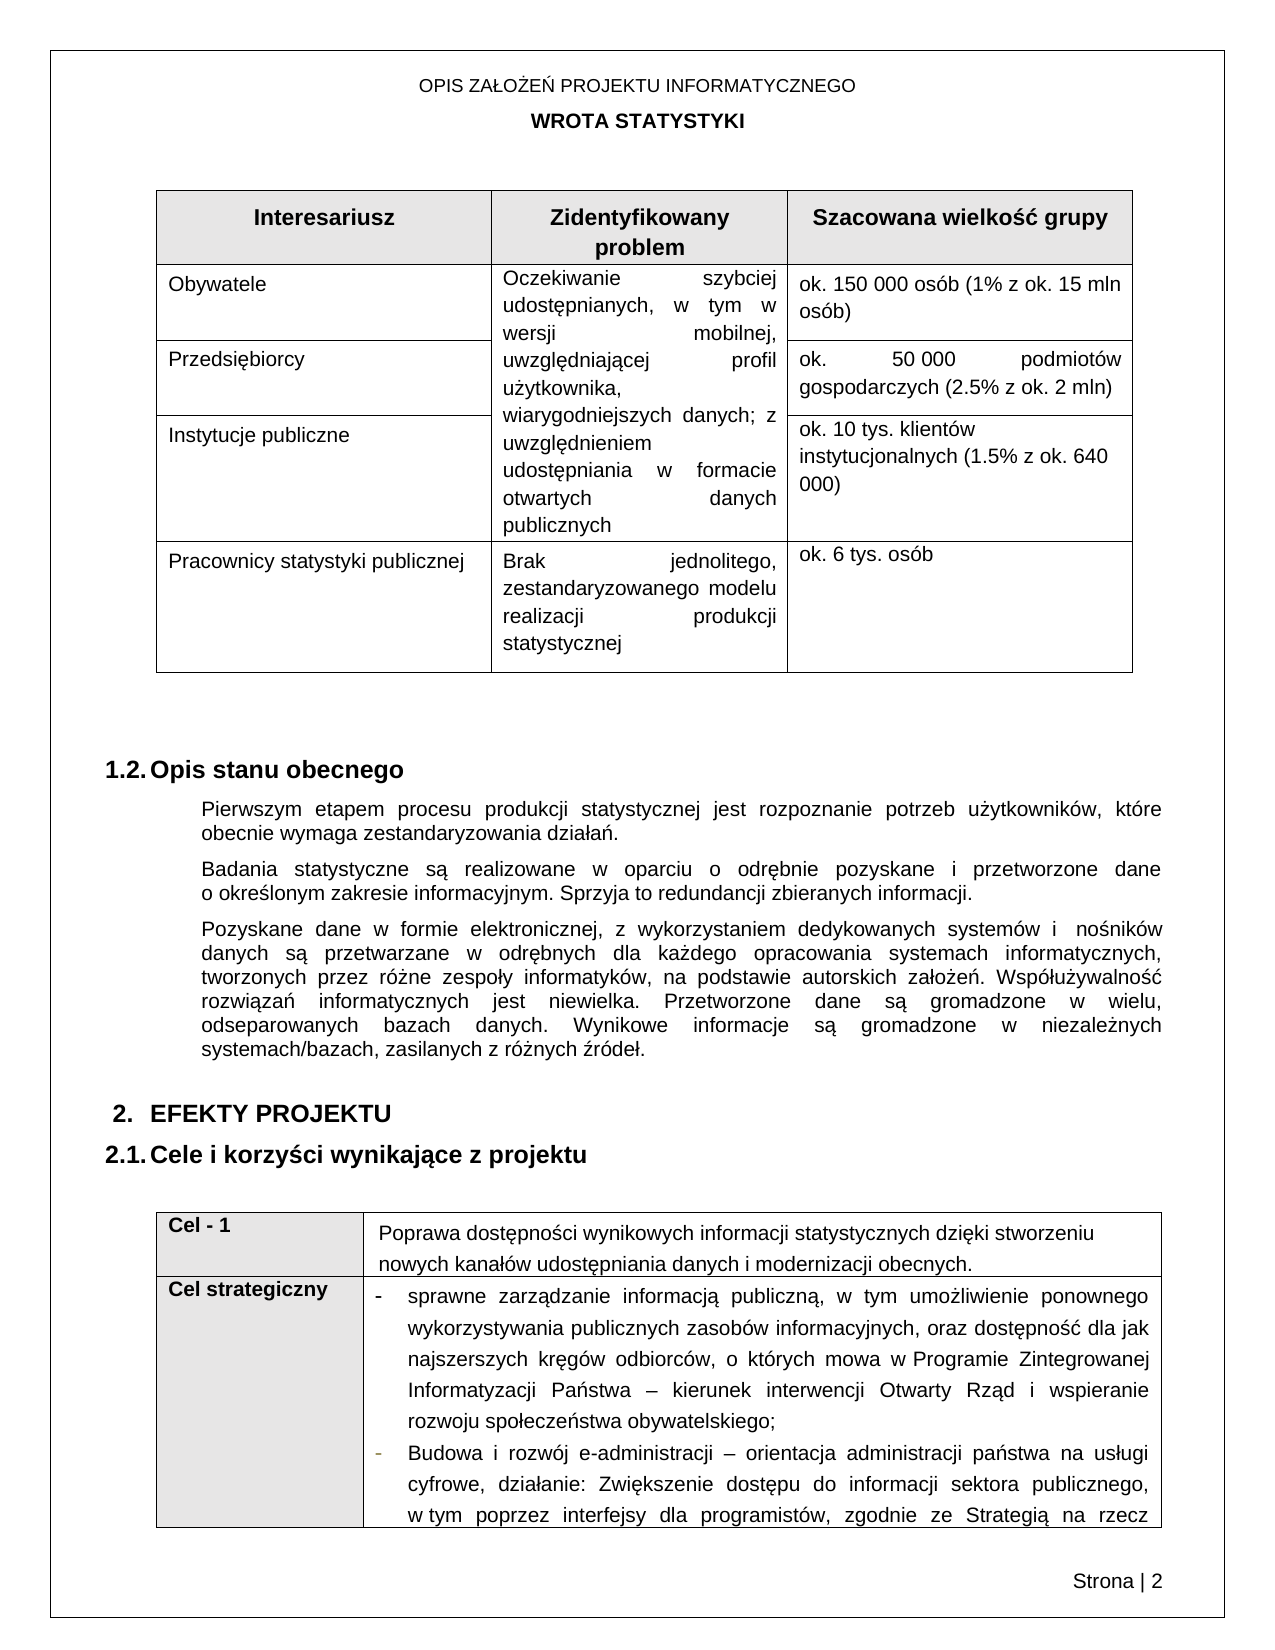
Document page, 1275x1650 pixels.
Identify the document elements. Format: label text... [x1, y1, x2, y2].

table_cell Pracownicy statystyki publicznej [157, 542, 491, 672]
table_cell ok. 50 000 podmiotów gospodarczych (2.5% z ok. 2 mln) [788, 341, 1132, 415]
text Pozyskane dane w formie elektronicznej, z wykorzystaniem dedykowanych systemów i nośników danych są przetwarzane w odrębnych dla każdego opracowania systemach informatycznych, tworzonych przez różne zespoły informatyków, na podstawie autorskich założeń. Współużywalność rozwiązań informatycznych jest niewielka. Przetworzone dane są gromadzone w wielu, odseparowanych bazach danych. Wynikowe informacje są gromadzone w niezależnych systemach/bazach, zasilanych z różnych źródeł. [201, 917, 1162, 1061]
table_header Szacowana wielkość grupy [788, 191, 1132, 264]
table_header Poprawa dostępności wynikowych informacji statystycznych dzięki stworzeniu nowych kanałów udostępniania danych i modernizacji obecnych. [364, 1213, 1161, 1276]
subtitle EFEKTY PROJEKTU [112, 1098, 1162, 1127]
subtitle Cele i korzyści wynikające z projektu [105, 1140, 1145, 1168]
table_header Zidentyfikowany problem [492, 191, 787, 264]
table_cell Obywatele [157, 265, 491, 340]
table_cell Przedsiębiorcy [157, 341, 491, 415]
table_cell Brak jednolitego, zestandaryzowanego modelu realizacji produkcji statystycznej [492, 542, 787, 672]
table_cell ok. 6 tys. osób [788, 542, 1132, 672]
table_header Interesariusz [157, 191, 491, 264]
table_cell Oczekiwanie szybciej udostępnianych, w tym w wersji mobilnej, uwzględniającej profil użytkownika, wiarygodniejszych danych; z uwzględnieniem udostępniania w formacie otwartych danych publicznych [492, 265, 787, 541]
table_cell Instytucje publiczne [157, 416, 491, 541]
table_cell Cel strategiczny [157, 1277, 363, 1527]
subtitle Opis stanu obecnego [105, 755, 1145, 784]
table_cell ok. 10 tys. klientów instytucjonalnych (1.5% z ok. 640 000) [788, 416, 1132, 541]
table_cell ok. 150 000 osób (1% z ok. 15 mln osób) [788, 265, 1132, 340]
text Pierwszym etapem procesu produkcji statystycznej jest rozpoznanie potrzeb użytkowników, które obecnie wymaga zestandaryzowania działań. [201, 796, 1162, 844]
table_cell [364, 1277, 1161, 1527]
table_header Cel - 1 [157, 1213, 363, 1276]
text Badania statystyczne są realizowane w oparciu o odrębnie pozyskane i przetworzone dane o określonym zakresie informacyjnym. Sprzyja to redundancji zbieranych informacji. [201, 857, 1162, 905]
